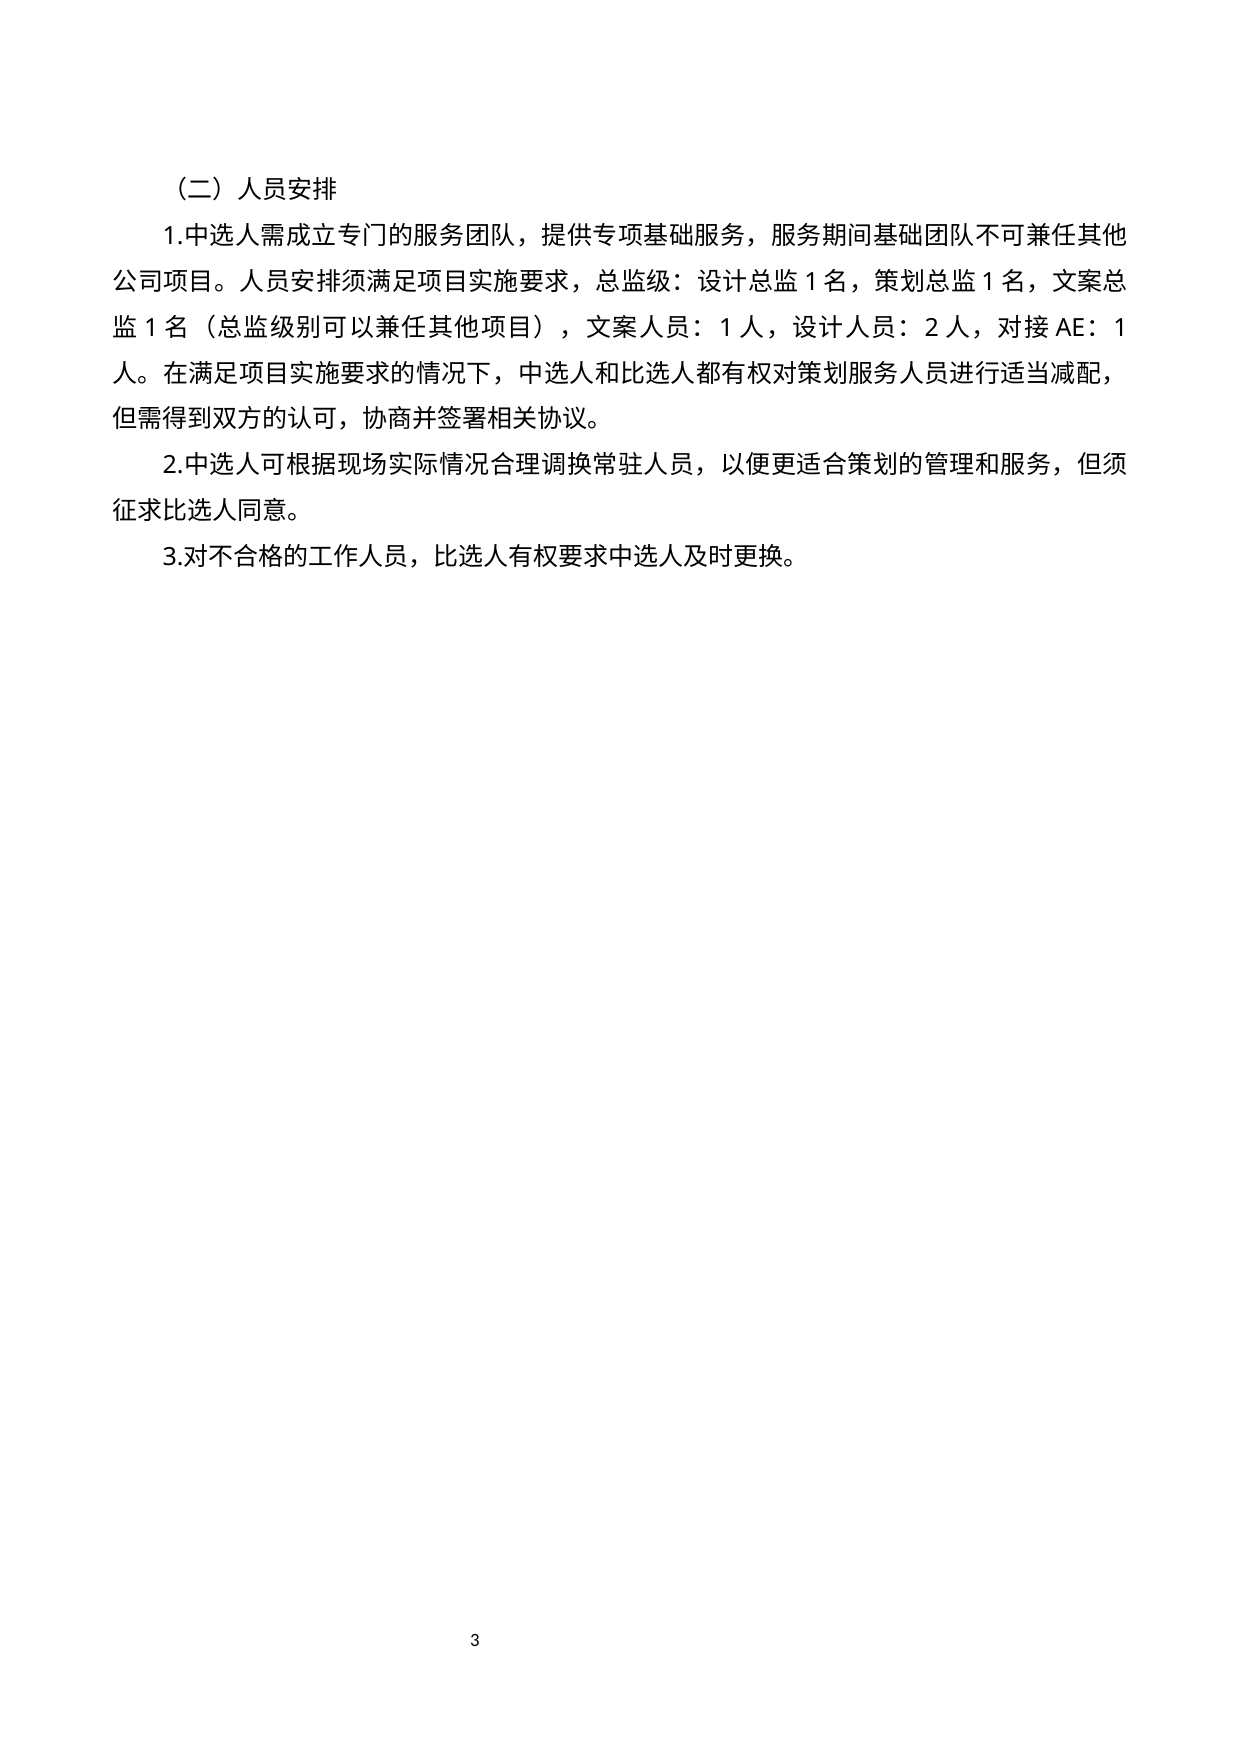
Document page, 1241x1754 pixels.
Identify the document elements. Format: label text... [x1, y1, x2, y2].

text 3.对不合格的工作人员，比选人有权要求中选人及时更换。 [112, 529, 1128, 574]
text （二）人员安排 [112, 162, 1128, 208]
text 1.中选人需成立专门的服务团队，提供专项基础服务，服务期间基础团队不可兼任其他公司项目。人员安排须满足项目实施要求，总监级：设计总监1名，策划总监1名，文案总监1名（总监级别可以兼任其他项目），文案人员：1人，设计人员：2人，对接AE：1人。在满足项目实施要求的情况下，中选人和比选人都有权对策划服务人员进行适当减配，但需得到双方的认可，协商并签署相关协议。 [112, 208, 1128, 437]
text 2.中选人可根据现场实际情况合理调换常驻人员，以便更适合策划的管理和服务，但须征求比选人同意。 [112, 437, 1128, 529]
